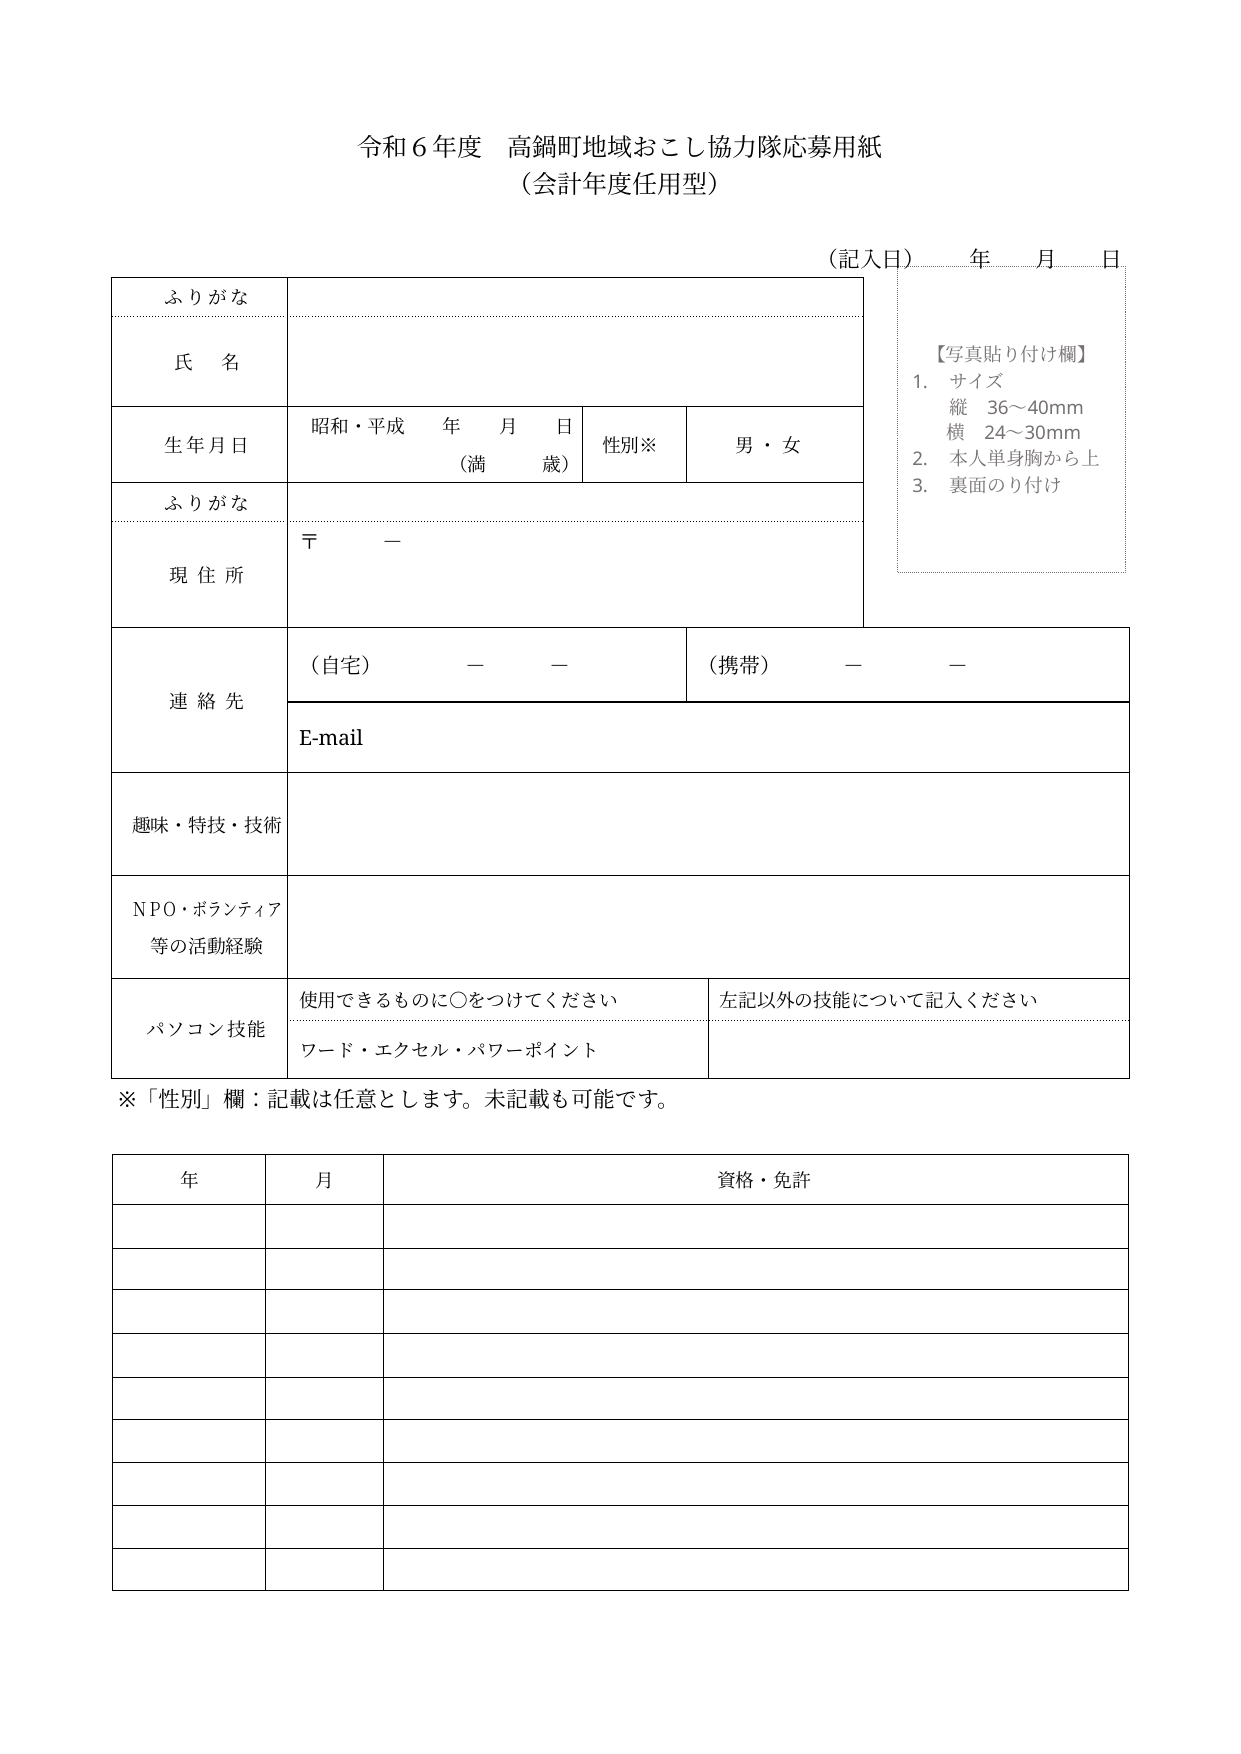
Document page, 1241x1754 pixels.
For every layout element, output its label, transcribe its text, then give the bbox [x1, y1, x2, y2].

table_cell 男 ・ 女 [687, 407, 863, 482]
table_cell 昭和・平成 年 月 日 （満 歳） [288, 407, 582, 482]
table_cell [266, 1506, 383, 1547]
table_cell [288, 773, 1129, 875]
table_cell 使用できるものに○をつけてください [288, 979, 708, 1020]
table_header 月 [266, 1155, 383, 1204]
table_cell [266, 1549, 383, 1590]
table_header 年 [113, 1155, 265, 1204]
table_header [288, 278, 863, 316]
table_cell （自宅） － － [288, 628, 686, 701]
text ※「性別」欄：記載は任意とします。未記載も可能です。 [118, 1079, 1137, 1117]
table_cell [266, 1463, 383, 1505]
table_cell [384, 1290, 1128, 1333]
table_cell [266, 1334, 383, 1377]
table_cell 趣味・特技・技術 [112, 773, 287, 875]
table_cell [113, 1378, 265, 1419]
table_cell [288, 483, 863, 521]
table_cell [113, 1290, 265, 1333]
table_cell [113, 1249, 265, 1289]
table_header ふりがな [112, 278, 287, 316]
table_header [864, 277, 1129, 627]
table_cell 生年月日 [112, 407, 287, 482]
table_cell [113, 1420, 265, 1462]
table_cell ＮＰＯ・ボランティア 等の活動経験 [112, 876, 287, 977]
table_cell [384, 1334, 1128, 1377]
table_cell [113, 1205, 265, 1248]
text （記入日） 年 月 日 [118, 239, 1122, 277]
table_cell 左記以外の技能について記入ください [709, 979, 1129, 1020]
table_cell 連絡先 [112, 628, 287, 772]
table_cell [266, 1205, 383, 1248]
table_cell E-mail [288, 703, 1129, 772]
table_cell [288, 876, 1129, 977]
table_cell [384, 1506, 1128, 1547]
table_cell [113, 1549, 265, 1590]
table_cell [113, 1463, 265, 1505]
table_cell [384, 1420, 1128, 1462]
table_cell [384, 1549, 1128, 1590]
table_cell [384, 1463, 1128, 1505]
table_cell パソコン技能 [112, 979, 287, 1078]
table_cell [266, 1249, 383, 1289]
table_cell [288, 316, 863, 406]
table_cell [113, 1506, 265, 1547]
table_cell [709, 1020, 1129, 1078]
table_cell [384, 1249, 1128, 1289]
table_cell 現住所 [112, 521, 287, 627]
table_cell [113, 1334, 265, 1377]
table_cell 性別※ [583, 407, 686, 482]
table_cell （携帯） － － [687, 628, 1129, 701]
table_cell [266, 1378, 383, 1419]
text （会計年度任用型） [118, 164, 1122, 202]
table_header 資格・免許 [384, 1155, 1128, 1204]
table_cell [266, 1420, 383, 1462]
table_cell 〒 － [288, 521, 863, 627]
text 令和６年度 高鍋町地域おこし協力隊応募用紙 [118, 127, 1122, 164]
table_cell ワード・エクセル・パワーポイント [288, 1020, 708, 1078]
table_cell ふりがな [112, 483, 287, 521]
table_cell [384, 1205, 1128, 1248]
table_cell 氏名 [112, 316, 287, 406]
table_cell [266, 1290, 383, 1333]
table_cell [384, 1378, 1128, 1419]
